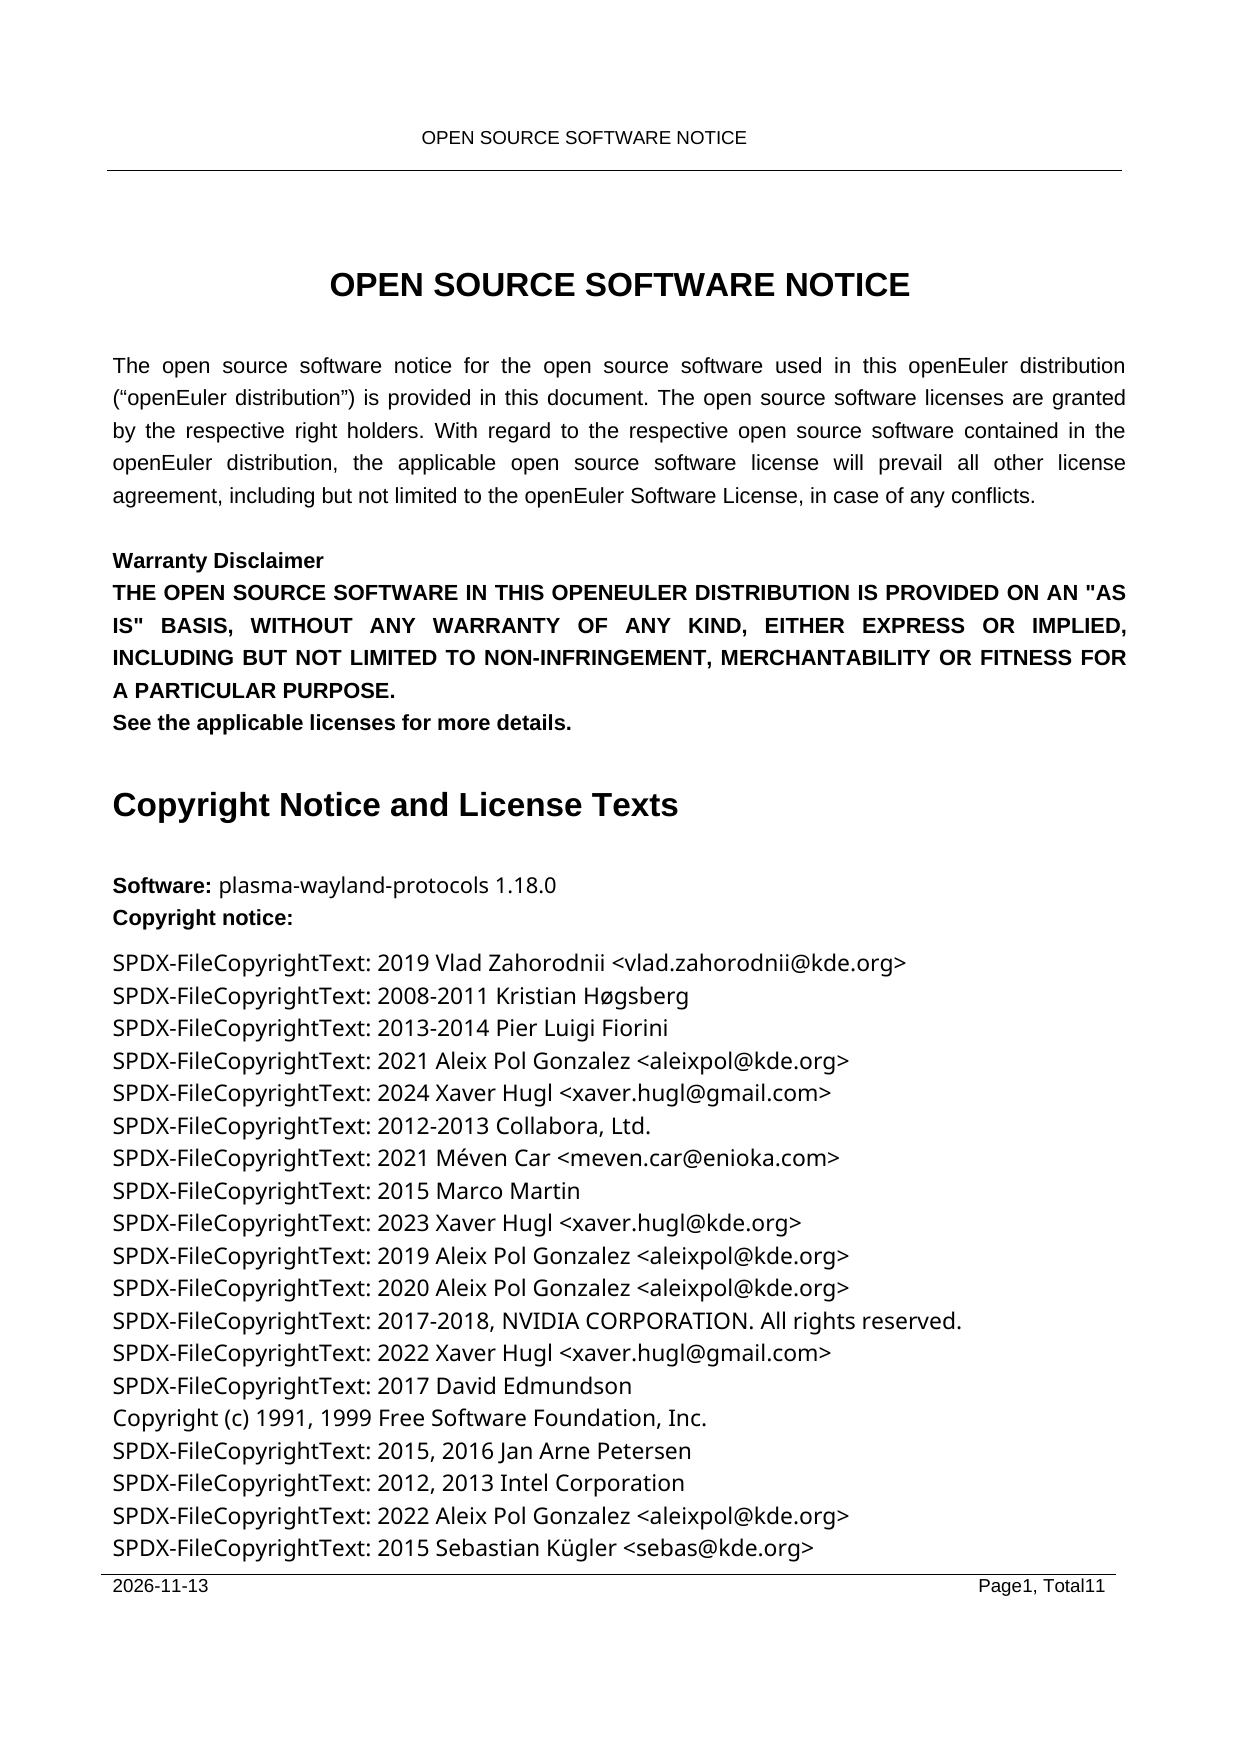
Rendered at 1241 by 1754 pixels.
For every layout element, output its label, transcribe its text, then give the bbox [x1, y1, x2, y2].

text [112, 947, 1128, 1564]
text The open source software notice for the open source software used in this openEuler distribution (“openEuler distribution”) is provided in this document. The open source software licenses are granted by the respective right holders. With regard to the respective open source software contained in the openEuler distribution, the applicable open source software license will prevail all other license agreement, including but not limited to the openEuler Software License, in case of any conflicts. [112, 349, 1128, 511]
text OPEN SOURCE SOFTWARE NOTICE [112, 251, 1128, 316]
title Software: plasma-wayland-protocols 1.18.0 [112, 869, 1128, 901]
text Copyright notice: [112, 901, 1128, 934]
text Warranty Disclaimer [112, 544, 1128, 576]
text THE OPEN SOURCE SOFTWARE IN THIS OPENEULER DISTRIBUTION IS PROVIDED ON AN "AS IS" BASIS, WITHOUT ANY WARRANTY OF ANY KIND, EITHER EXPRESS OR IMPLIED, INCLUDING BUT NOT LIMITED TO NON-INFRINGEMENT, MERCHANTABILITY OR FITNESS FOR A PARTICULAR PURPOSE. See the applicable licenses for more details. [112, 576, 1128, 739]
text Copyright Notice and License Texts [112, 771, 1128, 836]
